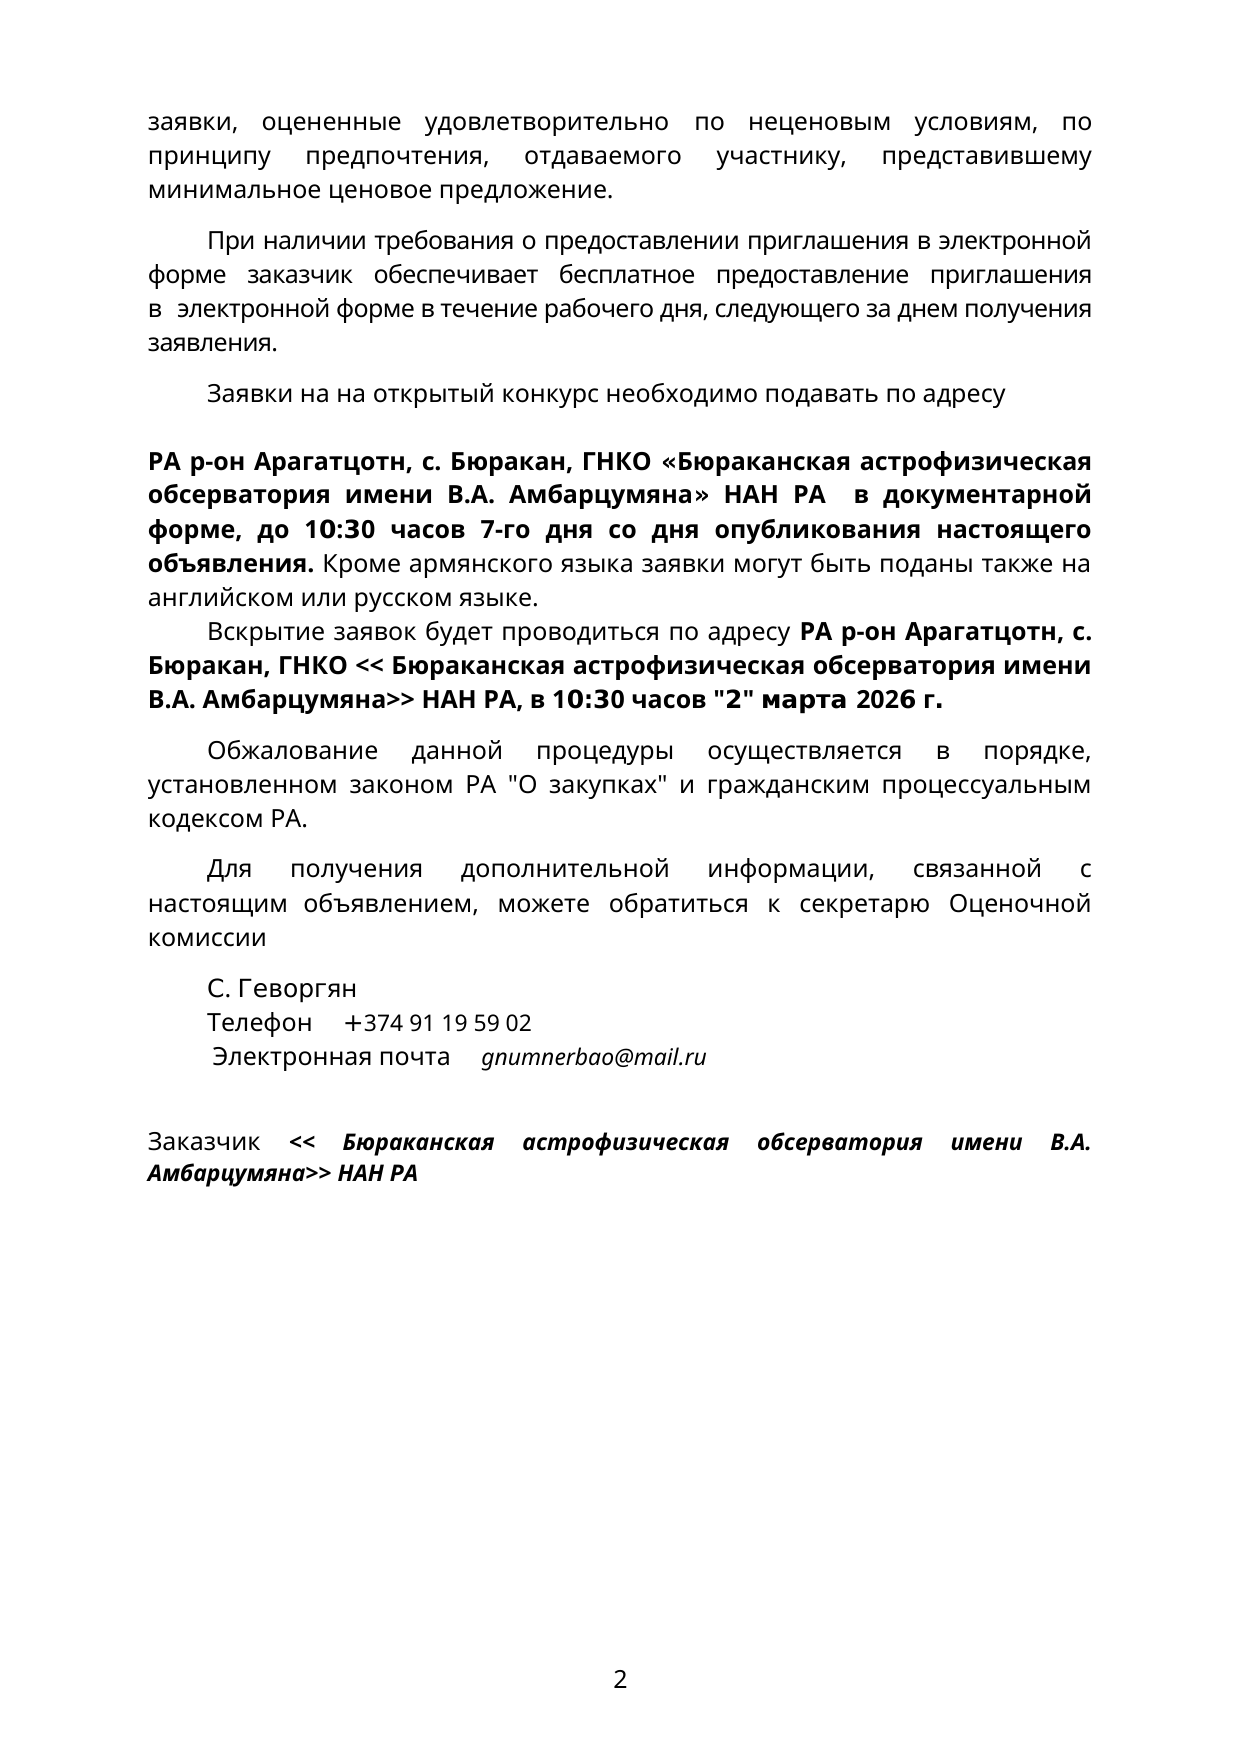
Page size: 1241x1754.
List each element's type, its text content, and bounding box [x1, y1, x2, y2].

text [148, 103, 1092, 206]
text Заявки на на открытый конкурс необходимо подавать по адресу [148, 375, 1092, 409]
text С. Геворгян [148, 970, 1092, 1004]
text Электронная почта gnumnerbao@mail.ru [148, 1038, 1092, 1072]
text РА р-он Арагатцотн, с. Бюракан, ГНКО «Бюраканская астрофизическая обсерватория имени В.А. Амбарцумяна» НАН РА в документарной форме, до 10:30 часов 7-го дня со дня опубликования настоящего объявления. Кроме армянского языка заявки могут быть поданы также на английском или русском языке. [148, 443, 1092, 613]
text Для получения дополнительной информации, связанной с настоящим объявлением, можете обратиться к секретарю Оценочной комиссии [148, 851, 1092, 953]
text Вскрытие заявок будет проводиться по адресу РА р-он Арагатцотн, с. Бюракан, ГНКО << Бюраканская астрофизическая обсерватория имени В.А. Амбарцумяна>> НАН РА, в 10։30 часов "2" марта 2026 г․ [148, 613, 1092, 716]
text Заказчик << Бюраканская астрофизическая обсерватория имени В.А. Амбарцумяна>> НАН РА [148, 1123, 1092, 1188]
text При наличии требования о предоставлении приглашения в электронной форме заказчик обеспечивает бесплатное предоставление приглашения в электронной форме в течение рабочего дня, следующего за днем получения заявления. [148, 222, 1092, 359]
text Обжалование данной процедуры осуществляется в порядке, установленном законом РА "О закупках" и гражданским процессуальным кодексом РА. [148, 732, 1092, 834]
text Телефон +374 91 19 59 02 [148, 1004, 1092, 1038]
